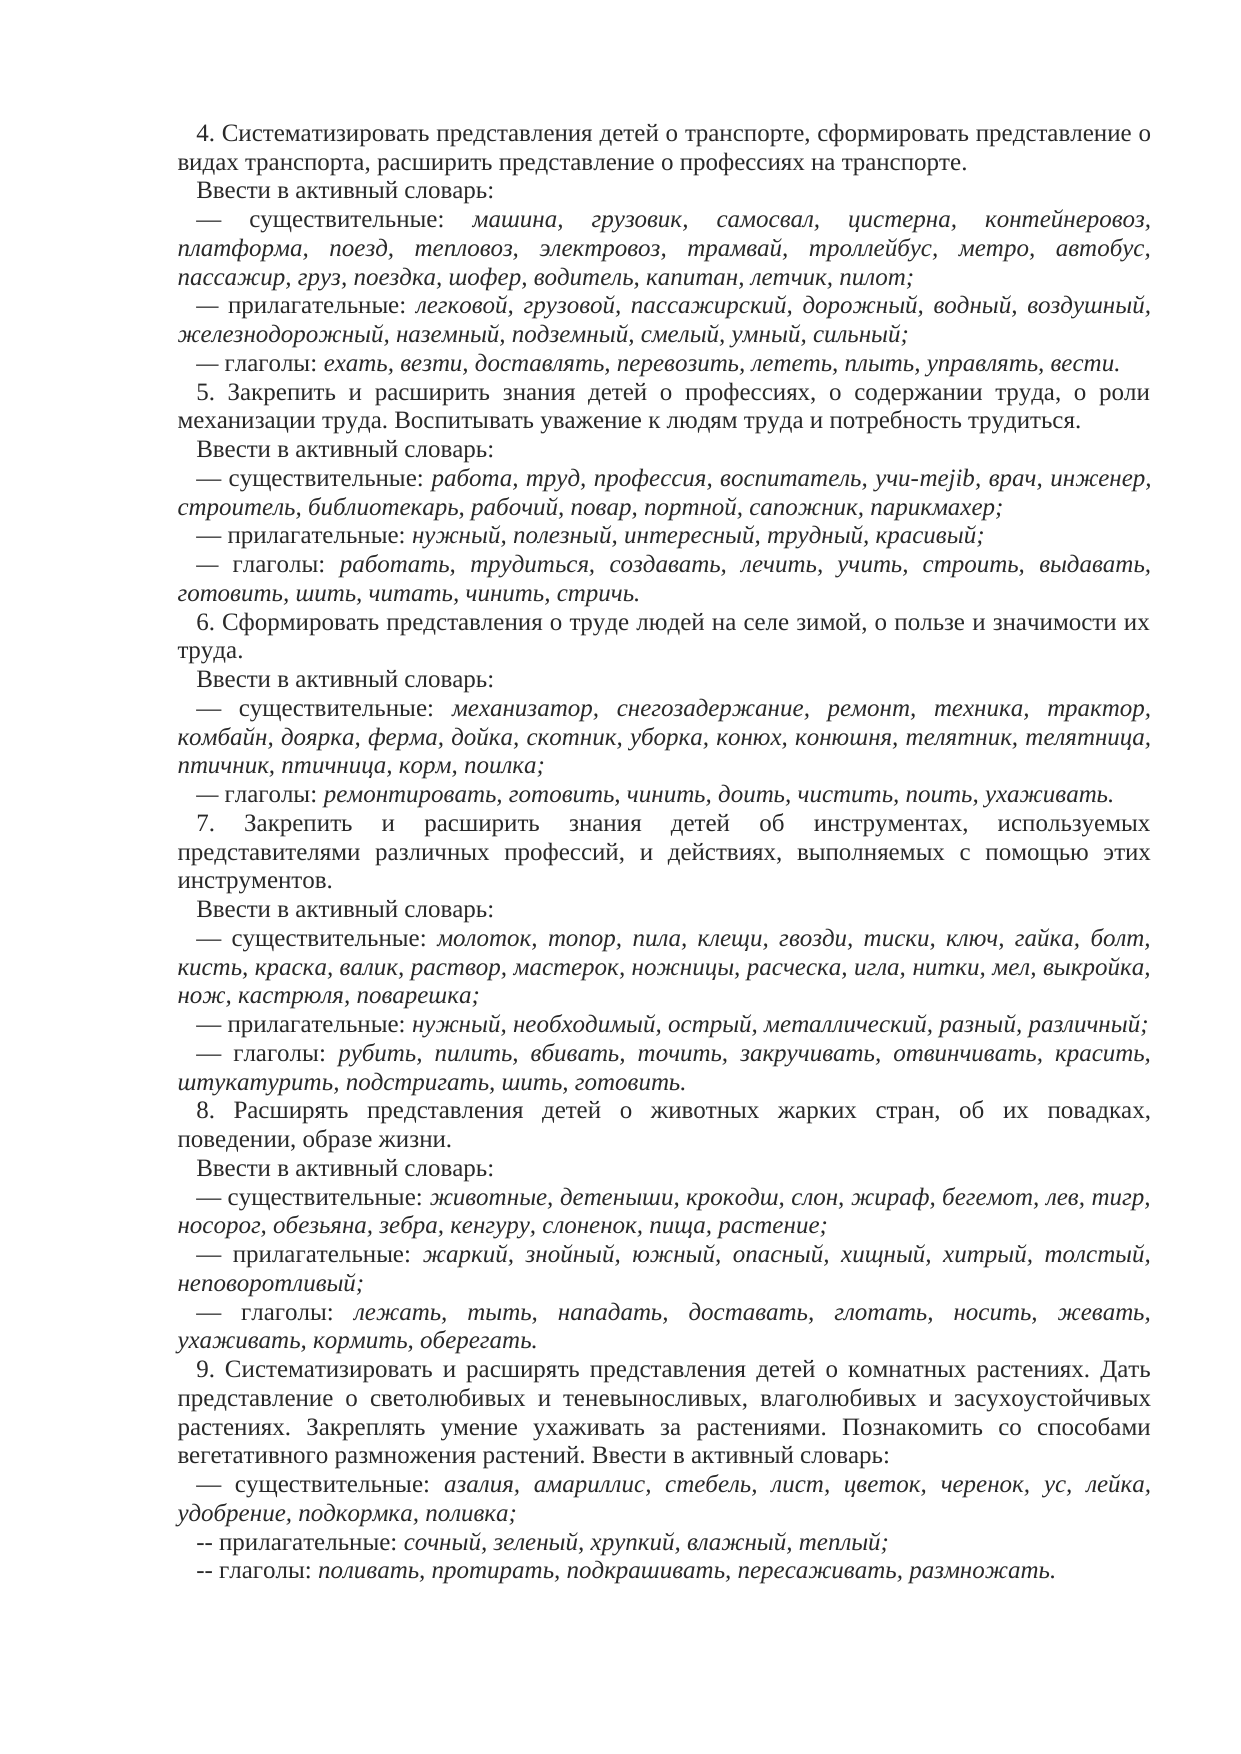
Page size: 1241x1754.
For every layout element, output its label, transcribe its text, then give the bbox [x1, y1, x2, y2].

text — существительные: животные, детеныши, крокодш, слон, жираф, бегемот, лев, тигр, носорог, обезьяна, зебра, кенгуру, слоненок, пища, растение; [177, 1182, 1152, 1239]
text — существительные: молоток, топор, пила, клещи, гвозди, тиски, ключ, гайка, болт, кисть, краска, валик, раствор, мастерок, ножницы, расческа, игла, нитки, мел, выкройка, нож, кастрюля, поварешка; [177, 923, 1152, 1009]
text 6. Сформировать представления о труде людей на селе зимой, о пользе и значимости их труда. [177, 607, 1152, 664]
text — прилагательные: жаркий, знойный, южный, опасный, хищный, хитрый, толстый, неповоротливый; [177, 1239, 1152, 1297]
text 9. Систематизировать и расширять представления детей о комнатных растениях. Дать представление о светолюбивых и теневыносливых, влаголюбивых и засухоустойчивых растениях. Закреплять умение ухаживать за растениями. Познакомить со способами вегетативного размножения растений. Ввести в активный словарь: [177, 1354, 1152, 1469]
text — глаголы: ремонтировать, готовить, чинить, доить, чистить, поить, ухаживать. [177, 779, 1152, 808]
text -- прилагательные: сочный, зеленый, хрупкий, влажный, теплый; [177, 1527, 1152, 1556]
text Ввести в активный словарь: [177, 664, 1152, 693]
text 8. Расширять представления детей о животных жарких стран, об их повадках, поведении, образе жизни. [177, 1096, 1152, 1153]
text — прилагательные: легковой, грузовой, пассажирский, дорожный, водный, воздушный, железнодорожный, наземный, подземный, смелый, умный, сильный; [177, 291, 1152, 348]
text — прилагательные: нужный, полезный, интересный, трудный, красивый; [177, 521, 1152, 549]
text Ввести в активный словарь: [177, 1153, 1152, 1182]
text 4. Систематизировать представления детей о транспорте, сформировать представление о видах транспорта, расширить представление о профессиях на транспорте. [177, 118, 1152, 176]
text -- глаголы: поливать, протирать, подкрашивать, пересаживать, размножать. [177, 1556, 1152, 1584]
text Ввести в активный словарь: [177, 434, 1152, 463]
text 7. Закрепить и расширить знания детей об инструментах, используемых представителями различных профессий, и действиях, выполняемых с помощью этих инструментов. [177, 808, 1152, 894]
text — глаголы: рубить, пилить, вбивать, точить, закручивать, отвинчивать, красить, штукатурить, подстригать, шить, готовить. [177, 1038, 1152, 1096]
text — существительные: машина, грузовик, самосвал, цистерна, контейнеровоз, платформа, поезд, тепловоз, электровоз, трамвай, троллейбус, метро, автобус, пассажир, груз, поездка, шофер, водитель, капитан, летчик, пилот; [177, 204, 1152, 291]
text — прилагательные: нужный, необходимый, острый, металлический, разный, различный; [177, 1009, 1152, 1038]
text — глаголы: лежать, тыть, нападать, доставать, глотать, носить, жевать, ухаживать, кормить, оберегать. [177, 1297, 1152, 1354]
text — существительные: механизатор, снегозадержание, ремонт, техника, трактор, комбайн, доярка, ферма, дойка, скотник, уборка, конюх, конюшня, телятник, телятница, птичник, птичница, корм, поилка; [177, 693, 1152, 779]
text Ввести в активный словарь: [177, 894, 1152, 923]
text — глаголы: ехать, везти, доставлять, перевозить, лететь, плыть, управлять, вести. [177, 348, 1152, 377]
text 5. Закрепить и расширить знания детей о профессиях, о содержании труда, о роли механизации труда. Воспитывать уважение к людям труда и потребность трудиться. [177, 377, 1152, 434]
text — глаголы: работать, трудиться, создавать, лечить, учить, строить, выдавать, готовить, шить, читать, чинить, стричь. [177, 549, 1152, 607]
text Ввести в активный словарь: [177, 176, 1152, 204]
text — существительные: работа, труд, профессия, воспитатель, учи-mejib, врач, инженер, строитель, библиотекарь, рабочий, повар, портной, сапожник, парикмахер; [177, 463, 1152, 521]
text — существительные: азалия, амариллис, стебель, лист, цветок, черенок, ус, лейка, удобрение, подкормка, поливка; [177, 1469, 1152, 1527]
